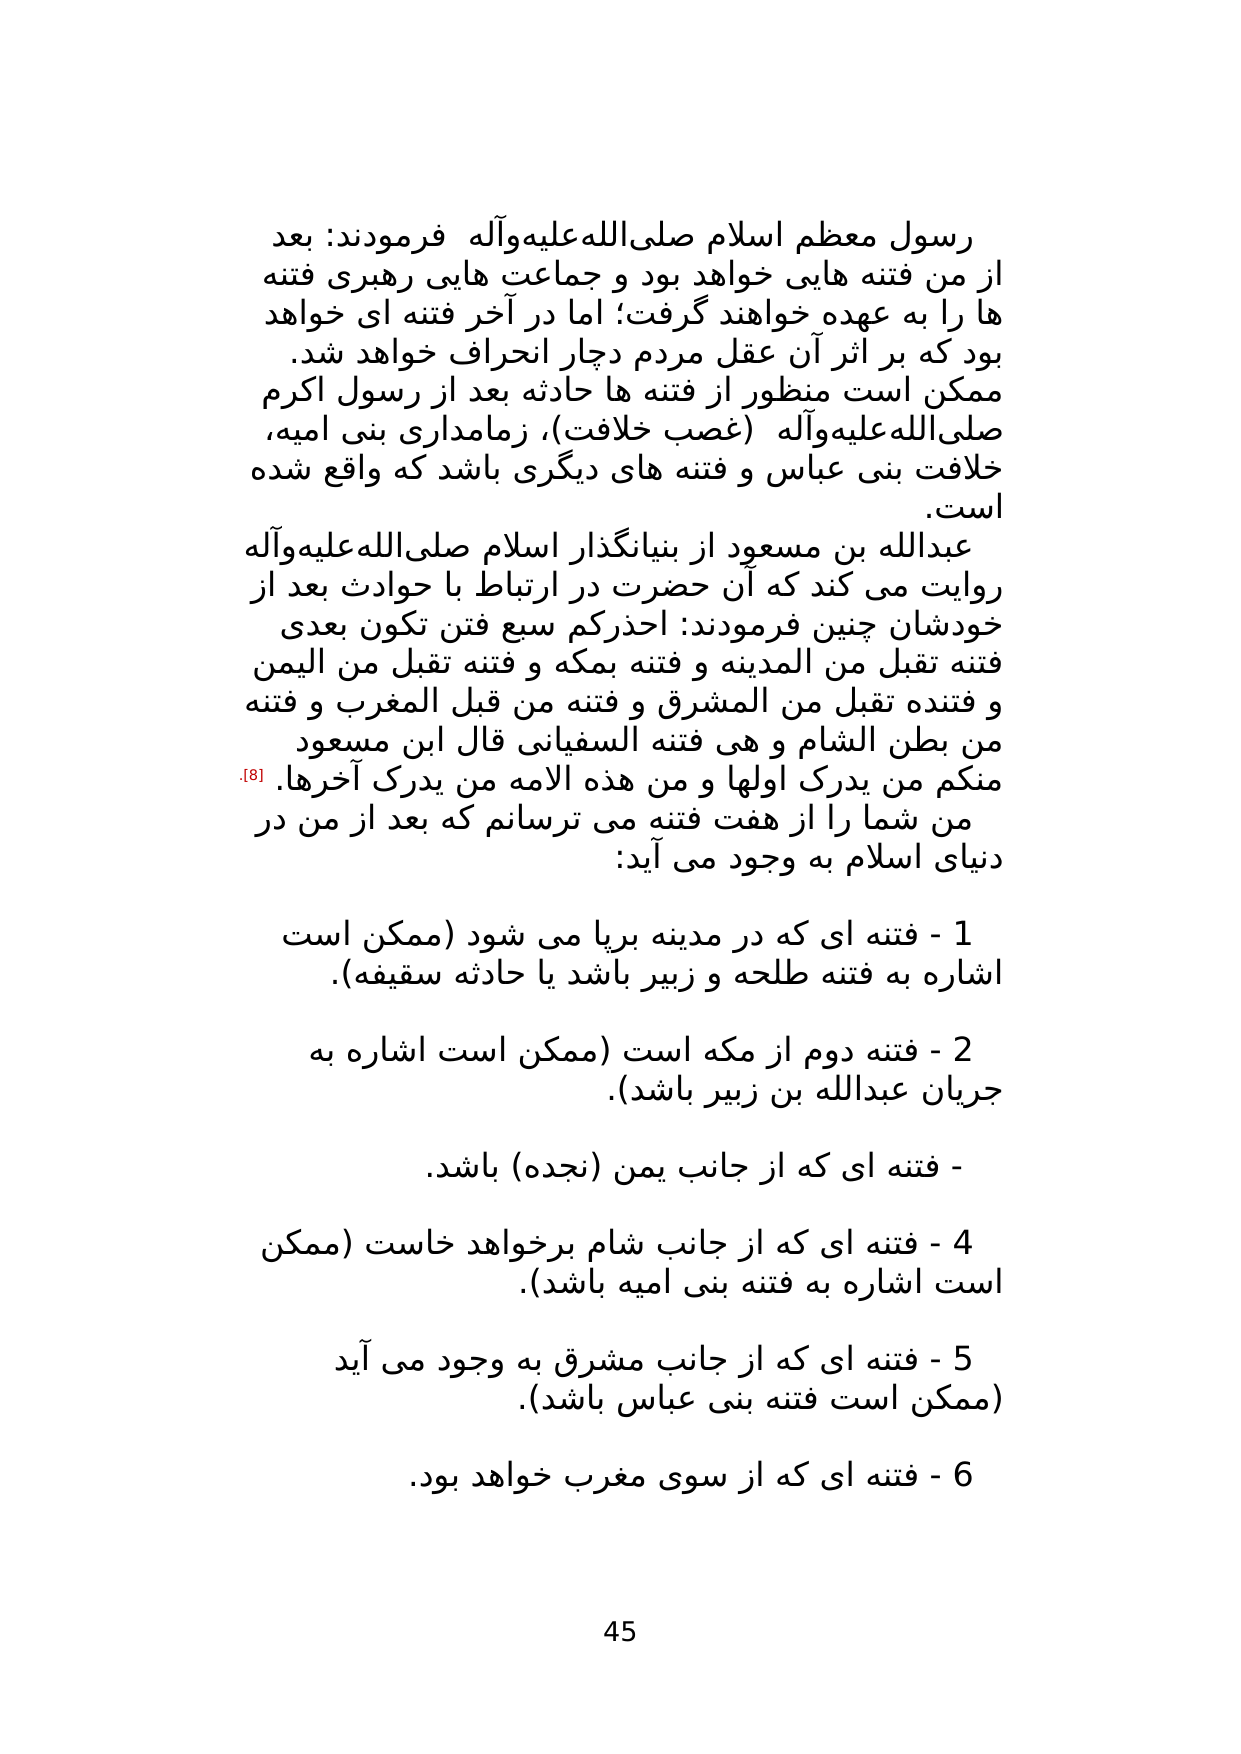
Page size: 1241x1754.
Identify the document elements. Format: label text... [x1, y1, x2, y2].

text 1 - فتنه ای که در مدینه برپا می شود (ممکن است اشاره به فتنه طلحه و زبیر باشد یا حادثه سقیفه). [236, 914, 1004, 992]
text من شما را از هفت فتنه می ترسانم که بعد از من در دنیای اسلام به وجود می آید: [236, 798, 1004, 876]
text رسول معظم اسلام صلى‌الله‌عليه‌وآله فرمودند: بعد از من فتنه هایی خواهد بود و جماعت هایی رهبری فتنه ها را به عهده خواهند گرفت؛ اما در آخر فتنه ای خواهد بود که بر اثر آن عقل مردم دچار انحراف خواهد شد. ممکن است منظور از فتنه ها حادثه بعد از رسول اکرم صلى‌الله‌عليه‌وآله (غصب خلافت)، زمامداری بنی امیه، خلافت بنی عباس و فتنه های دیگری باشد که واقع شده است. [236, 216, 1004, 526]
text 5 - فتنه ای که از جانب مشرق به وجود می آید (ممکن است فتنه بنی عباس باشد). [236, 1340, 1004, 1417]
text 2 - فتنه دوم از مکه است (ممکن است اشاره به جریان عبدالله بن زبیر باشد). [236, 1030, 1004, 1108]
text 4 - فتنه ای که از جانب شام برخواهد خاست (ممکن است اشاره به فتنه بنی امیه باشد). [236, 1224, 1004, 1301]
text 6 - فتنه ای که از سوی مغرب خواهد بود. [236, 1456, 1004, 1494]
text عبدالله بن مسعود از بنیانگذار اسلام صلى‌الله‌عليه‌وآله روایت می کند که آن حضرت در ارتباط با حوادث بعد از خودشان چنین فرمودند: احذرکم سبع فتن تکون بعدی فتنه تقبل من المدینه و فتنه بمکه و فتنه تقبل من الیمن و فتنده تقبل من المشرق و فتنه من قبل المغرب و فتنه من بطن الشام و هی فتنه السفیانی قال ابن مسعود منکم من یدرک اولها و من هذه الامه من یدرک آخرها. [8]. [236, 526, 1004, 798]
text - فتنه ای که از جانب یمن (نجده) باشد. [236, 1146, 1004, 1185]
